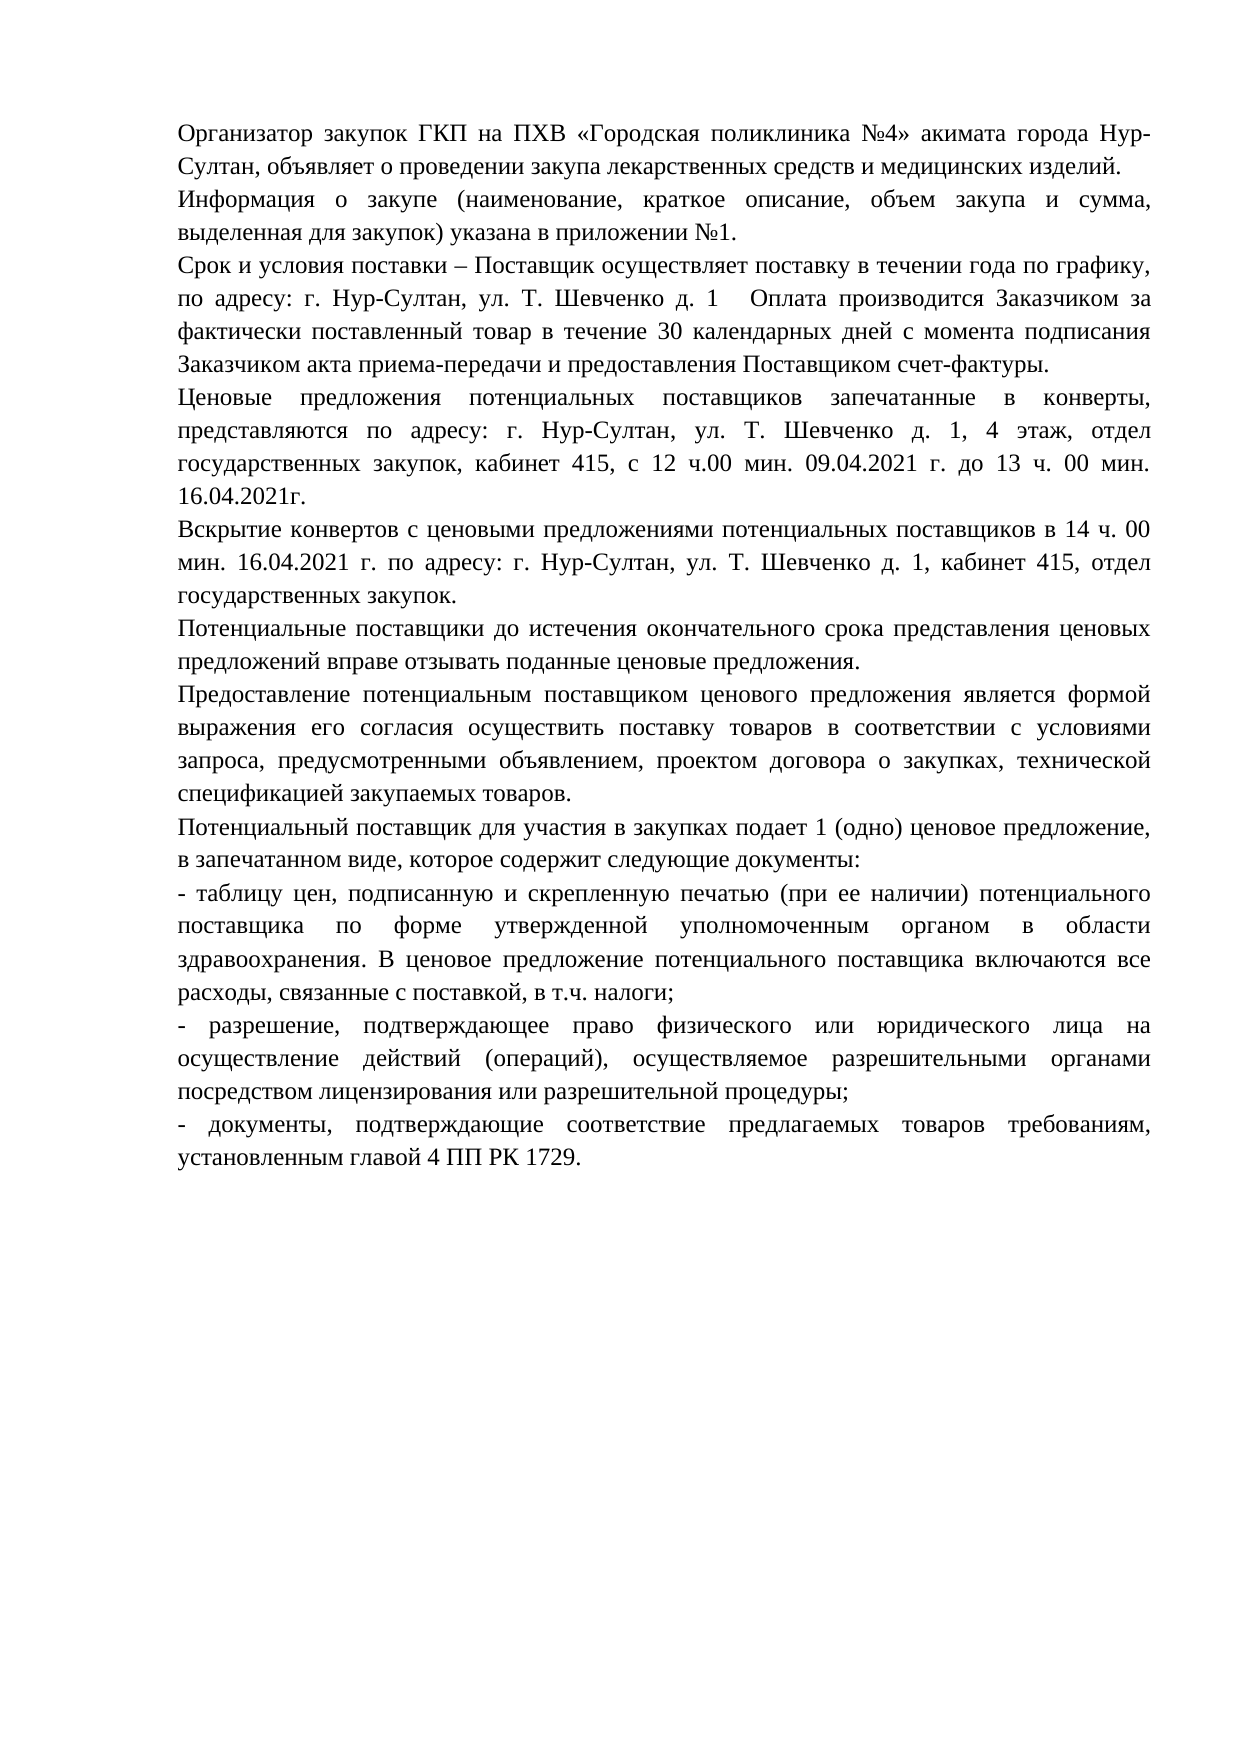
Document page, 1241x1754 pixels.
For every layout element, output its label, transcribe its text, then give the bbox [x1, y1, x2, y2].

text Организатор закупок ГКП на ПХВ «Городская поликлиника №4» акимата города Нур-Султан, объявляет о проведении закупа лекарственных средств и медицинских изделий. [177, 118, 1152, 180]
text - разрешение, подтверждающее право физического или юридического лица на осуществление действий (операций), осуществляемое разрешительными органами посредством лицензирования или разрешительной процедуры; [177, 1010, 1152, 1104]
text Информация о закупе (наименование, краткое описание, объем закупа и сумма, выделенная для закупок) указана в приложении №1. [177, 184, 1152, 246]
text Ценовые предложения потенциальных поставщиков запечатанные в конверты, представляются по адресу: г. Нур-Султан, ул. Т. Шевченко д. 1, 4 этаж, отдел государственных закупок, кабинет 415, с 12 ч.00 мин. 09.04.2021 г. до 13 ч. 00 мин. 16.04.2021г. [177, 382, 1152, 510]
text - документы, подтверждающие соответствие предлагаемых товаров требованиям, установленным главой 4 ПП РК 1729. [177, 1109, 1152, 1171]
text Потенциальные поставщики до истечения окончательного срока представления ценовых предложений вправе отзывать поданные ценовые предложения. [177, 613, 1152, 675]
text Вскрытие конвертов с ценовыми предложениями потенциальных поставщиков в 14 ч. 00 мин. 16.04.2021 г. по адресу: г. Нур-Султан, ул. Т. Шевченко д. 1, кабинет 415, отдел государственных закупок. [177, 514, 1152, 609]
text Срок и условия поставки – Поставщик осуществляет поставку в течении года по графику, по адресу: г. Нур-Султан, ул. Т. Шевченко д. 1 Оплата производится Заказчиком за фактически поставленный товар в течение 30 календарных дней с момента подписания Заказчиком акта приема-передачи и предоставления Поставщиком счет-фактуры. [177, 250, 1152, 378]
text - таблицу цен, подписанную и скрепленную печатью (при ее наличии) потенциального поставщика по форме утвержденной уполномоченным органом в области здравоохранения. В ценовое предложение потенциального поставщика включаются все расходы, связанные с поставкой, в т.ч. налоги; [177, 878, 1152, 1005]
text Потенциальный поставщик для участия в закупках подает 1 (одно) ценовое предложение, в запечатанном виде, которое содержит следующие документы: [177, 812, 1152, 873]
text Предоставление потенциальным поставщиком ценового предложения является формой выражения его согласия осуществить поставку товаров в соответствии с условиями запроса, предусмотренными объявлением, проектом договора о закупках, технической спецификацией закупаемых товаров. [177, 679, 1152, 807]
